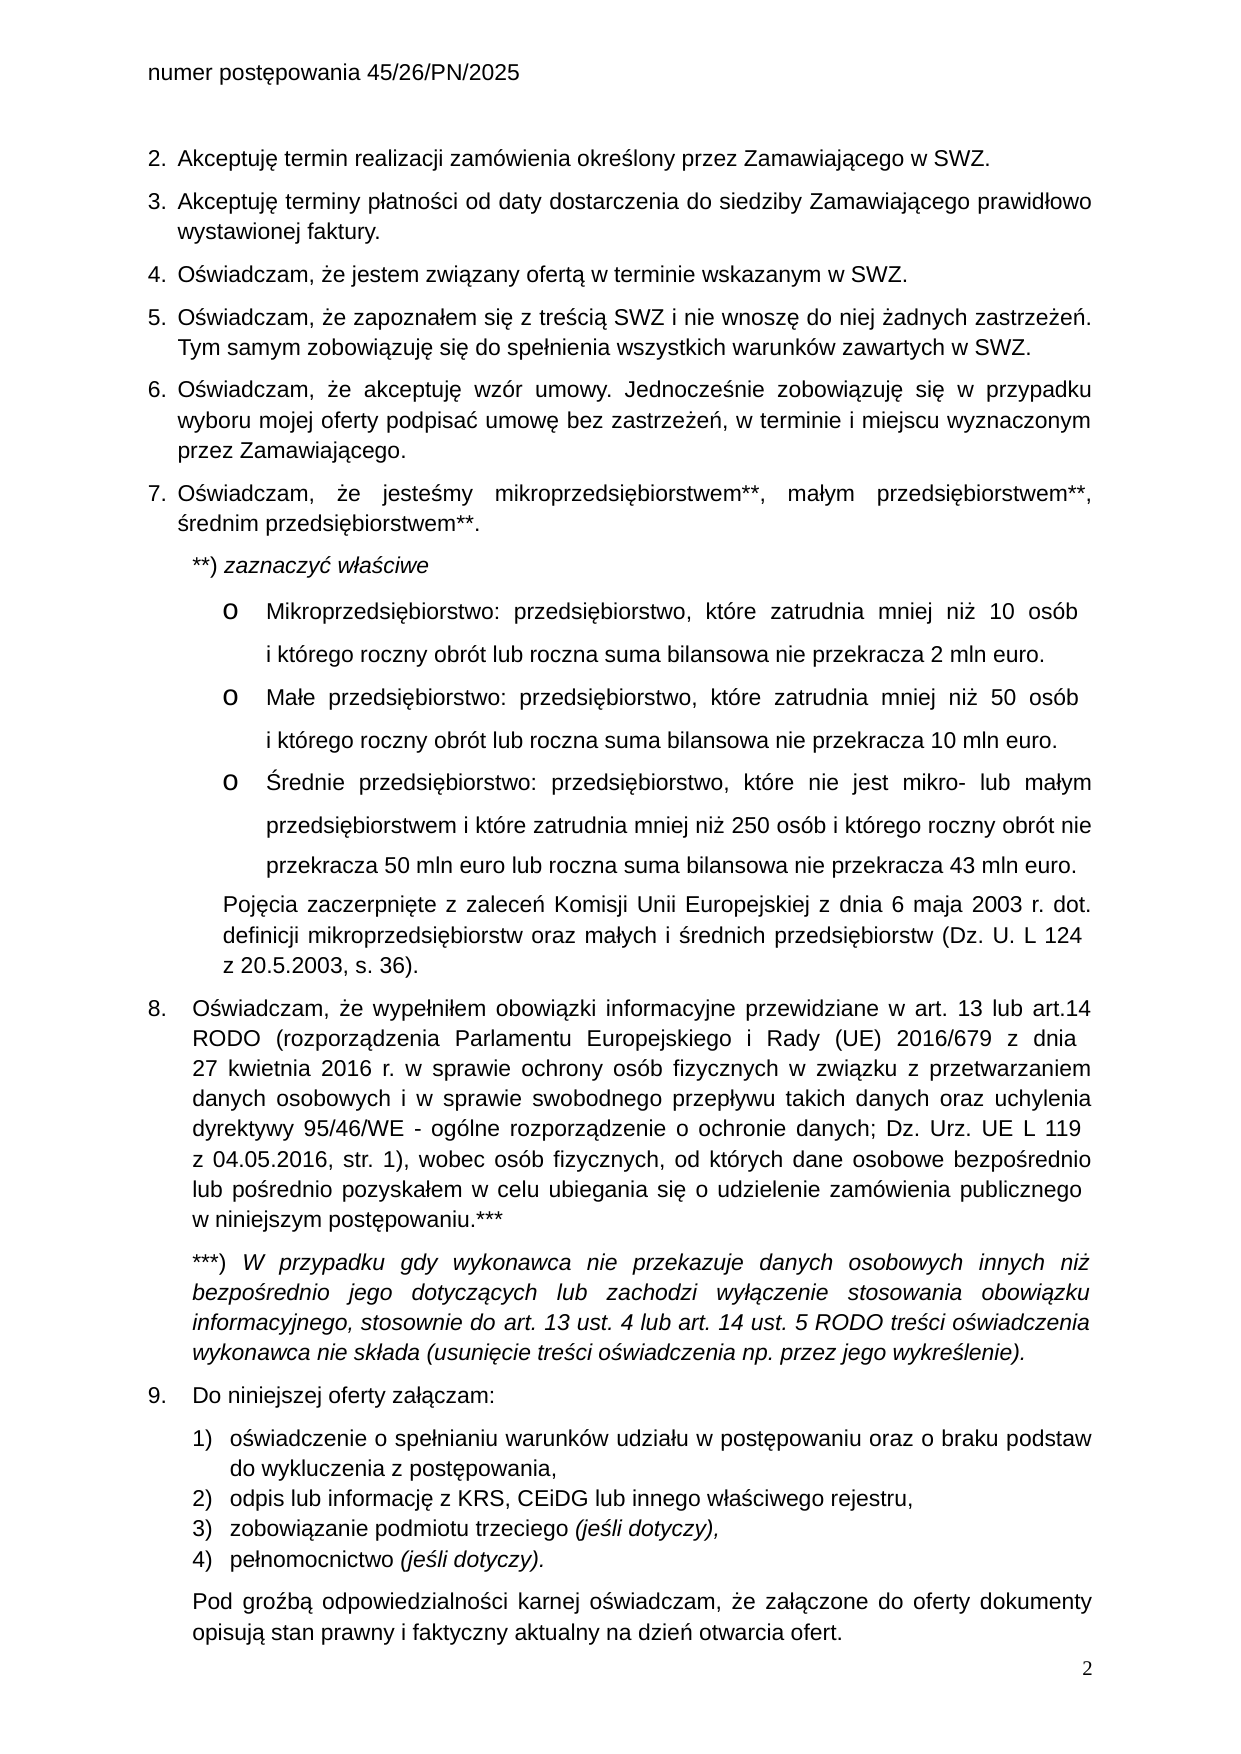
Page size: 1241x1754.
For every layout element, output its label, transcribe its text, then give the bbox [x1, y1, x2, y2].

list Małe przedsiębiorstwo: przedsiębiorstwo, które zatrudnia mniej niż 50 osób i którego roczny obrót lub roczna suma bilansowa nie przekracza 10 mln euro. [222, 681, 1092, 753]
list Pojęcia zaczerpnięte z zaleceń Komisji Unii Europejskiej z dnia 6 maja 2003 r. dot. definicji mikroprzedsiębiorstw oraz małych i średnich przedsiębiorstw (Dz. U. L 124 z 20.5.2003, s. 36). [223, 891, 1092, 978]
list Do niniejszej oferty załączam: [148, 1382, 1092, 1408]
list Mikroprzedsiębiorstwo: przedsiębiorstwo, które zatrudnia mniej niż 10 osób i którego roczny obrót lub roczna suma bilansowa nie przekracza 2 mln euro. [222, 595, 1092, 668]
list Akceptuję termin realizacji zamówienia określony przez Zamawiającego w SWZ. [148, 145, 1092, 171]
text Pod groźbą odpowiedzialności karnej oświadczam, że załączone do oferty dokumenty opisują stan prawny i faktyczny aktualny na dzień otwarcia ofert. [192, 1588, 1092, 1645]
list Oświadczam, że zapoznałem się z treścią SWZ i nie wnoszę do niej żadnych zastrzeżeń. Tym samym zobowiązuję się do spełnienia wszystkich warunków zawartych w SWZ. [148, 303, 1092, 360]
list odpis lub informację z KRS, CEiDG lub innego właściwego rejestru, [192, 1485, 1092, 1512]
list Oświadczam, że jesteśmy mikroprzedsiębiorstwem**, małym przedsiębiorstwem**, średnim przedsiębiorstwem**. [148, 479, 1092, 536]
list Średnie przedsiębiorstwo: przedsiębiorstwo, które nie jest mikro- lub małym przedsiębiorstwem i które zatrudnia mniej niż 250 osób i którego roczny obrót nie przekracza 50 mln euro lub roczna suma bilansowa nie przekracza 43 mln euro. [222, 766, 1092, 878]
list oświadczenie o spełnianiu warunków udziału w postępowaniu oraz o braku podstaw do wykluczenia z postępowania, [192, 1425, 1092, 1481]
list Oświadczam, że akceptuję wzór umowy. Jednocześnie zobowiązuję się w przypadku wyboru mojej oferty podpisać umowę bez zastrzeżeń, w terminie i miejscu wyznaczonym przez Zamawiającego. [148, 376, 1092, 463]
list Oświadczam, że jestem związany ofertą w terminie wskazanym w SWZ. [148, 261, 1092, 287]
list Akceptuję terminy płatności od daty dostarczenia do siedziby Zamawiającego prawidłowo wystawionej faktury. [148, 188, 1092, 244]
list Oświadczam, że wypełniłem obowiązki informacyjne przewidziane w art. 13 lub art.14 RODO (rozporządzenia Parlamentu Europejskiego i Rady (UE) 2016/679 z dnia 27 kwietnia 2016 r. w sprawie ochrony osób fizycznych w związku z przetwarzaniem danych osobowych i w sprawie swobodnego przepływu takich danych oraz uchylenia dyrektywy 95/46/WE - ogólne rozporządzenie o ochronie danych; Dz. Urz. UE L 119 z 04.05.2016, str. 1), wobec osób fizycznych, od których dane osobowe bezpośrednio lub pośrednio pozyskałem w celu ubiegania się o udzielenie zamówienia publicznego w niniejszym postępowaniu.*** [148, 994, 1092, 1232]
text **) zaznaczyć właściwe [192, 552, 1092, 579]
text ***) W przypadku gdy wykonawca nie przekazuje danych osobowych innych niż bezpośrednio jego dotyczących lub zachodzi wyłączenie stosowania obowiązku informacyjnego, stosownie do art. 13 ust. 4 lub art. 14 ust. 5 RODO treści oświadczenia wykonawca nie składa (usunięcie treści oświadczenia np. przez jego wykreślenie). [192, 1249, 1092, 1366]
list zobowiązanie podmiotu trzeciego (jeśli dotyczy), [192, 1515, 1092, 1542]
list pełnomocnictwo (jeśli dotyczy). [192, 1546, 1092, 1572]
